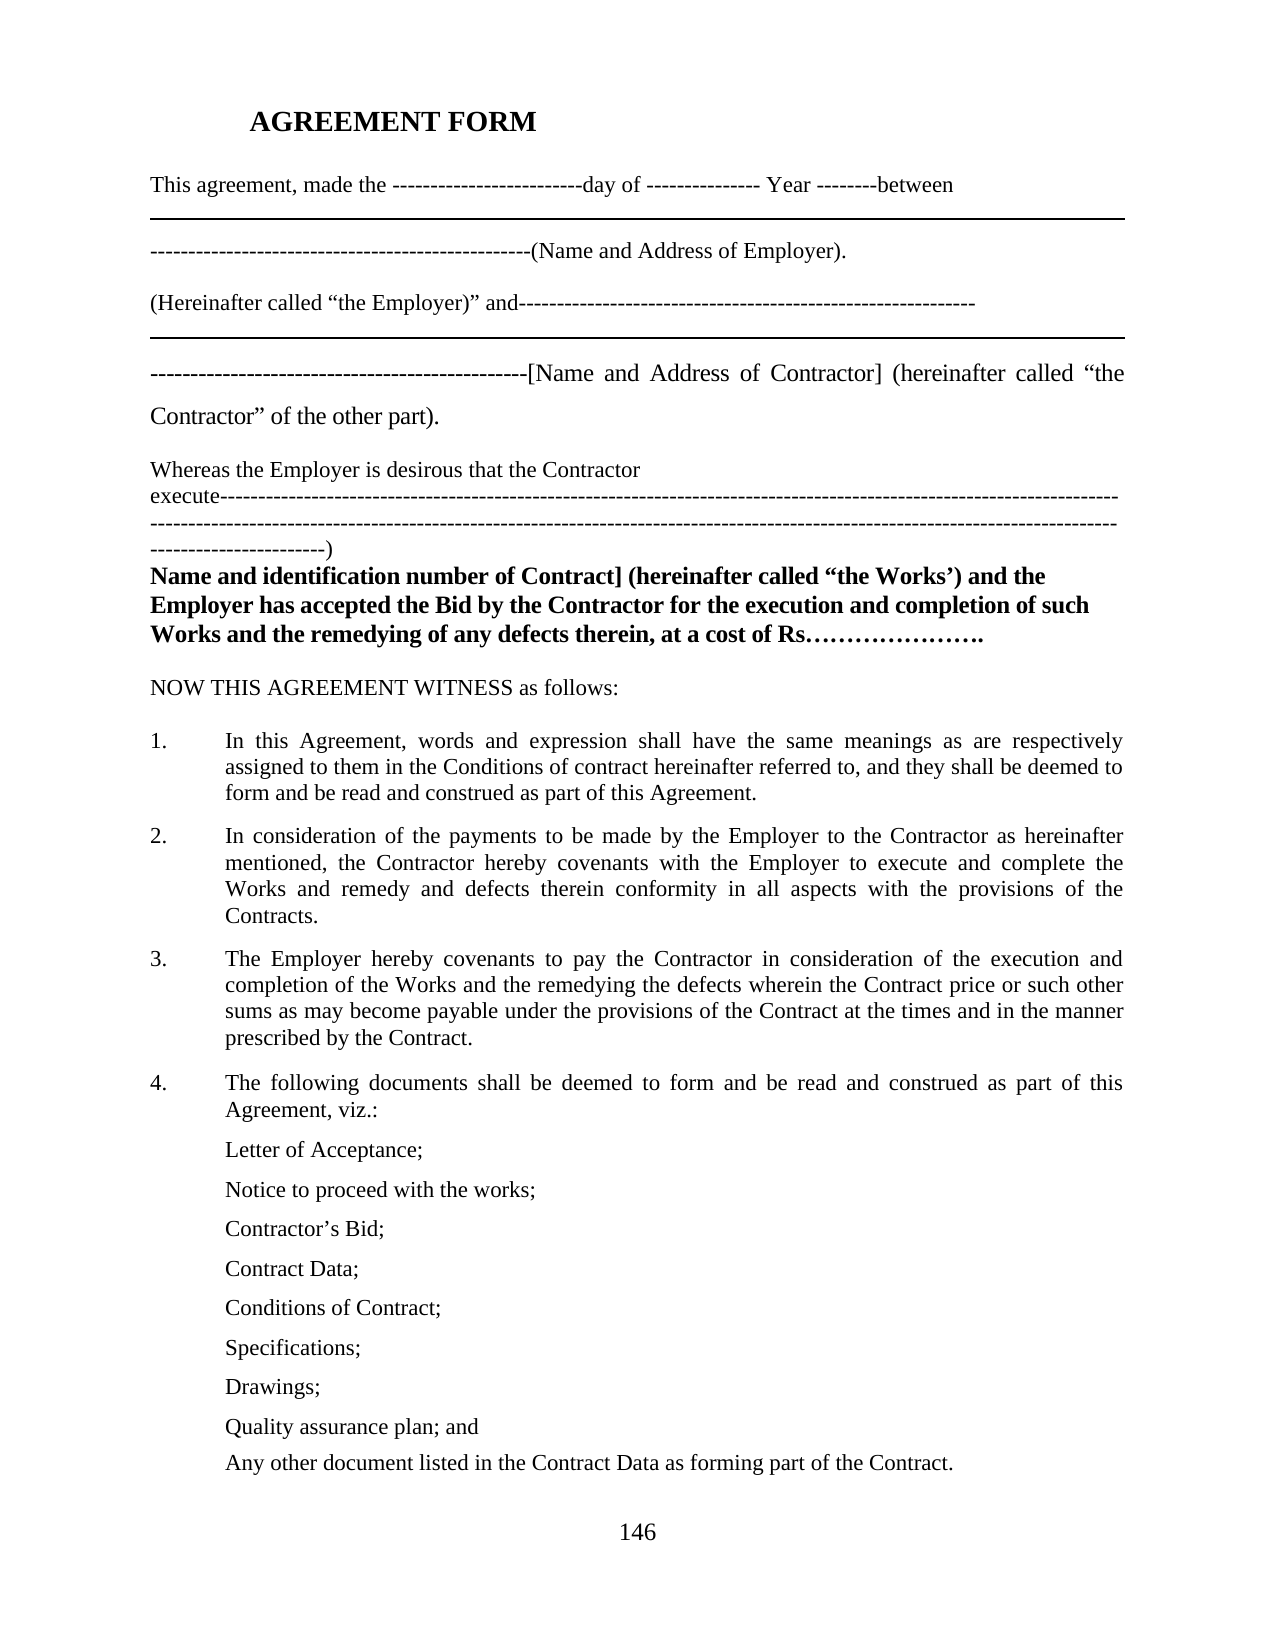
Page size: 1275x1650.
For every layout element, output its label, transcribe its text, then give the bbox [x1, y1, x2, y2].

text Quality assurance plan; and [150, 1413, 1125, 1439]
text --------------------------------------------------(Name and Address of Employer). [150, 237, 1125, 263]
text 3. The Employer hereby covenants to pay the Contractor in consideration of the execution and completion of the Works and the remedying the defects wherein the Contract price or such other sums as may become payable under the provisions of the Contract at the times and in the manner prescribed by the Contract. [150, 945, 1125, 1050]
text This agreement, made the -------------------------day of --------------- Year --------between [150, 171, 1125, 197]
text Whereas the Employer is desirous that the Contractor execute----------------------------------------------------------------------------------------------------------------------------------------------------------------------------------------------------------------------------------------------------------------------------) [150, 456, 1125, 561]
text Contract Data; [150, 1255, 1125, 1281]
text Any other document listed in the Contract Data as forming part of the Contract. [150, 1449, 1125, 1475]
text -----------------------------------------------[Name and Address of Contractor] (hereinafter called “the Contractor” of the other part). [150, 358, 1125, 430]
text NOW THIS AGREEMENT WITNESS as follows: [150, 674, 1125, 700]
text Conditions of Contract; [150, 1294, 1125, 1321]
text Specifications; [150, 1334, 1125, 1360]
text Letter of Acceptance; [150, 1136, 1125, 1163]
text Drawings; [150, 1373, 1125, 1400]
text Notice to proceed with the works; [150, 1176, 1125, 1202]
text Name and identification number of Contract] (hereinafter called “the Works’) and the Employer has accepted the Bid by the Contractor for the execution and completion of such Works and the remedying of any defects therein, at a cost of Rs…………………. [150, 561, 1125, 648]
text (Hereinafter called “the Employer)” and------------------------------------------------------------ [150, 289, 1125, 316]
text 4. The following documents shall be deemed to form and be read and construed as part of this Agreement, viz.: [150, 1069, 1125, 1122]
text AGREEMENT FORM [150, 104, 1125, 137]
text 2. In consideration of the payments to be made by the Employer to the Contractor as hereinafter mentioned, the Contractor hereby covenants with the Employer to execute and complete the Works and remedy and defects therein conformity in all aspects with the provisions of the Contracts. [150, 823, 1125, 928]
text 1. In this Agreement, words and expression shall have the same meanings as are respectively assigned to them in the Conditions of contract hereinafter referred to, and they shall be deemed to form and be read and construed as part of this Agreement. [150, 727, 1125, 806]
text Contractor’s Bid; [150, 1215, 1125, 1242]
